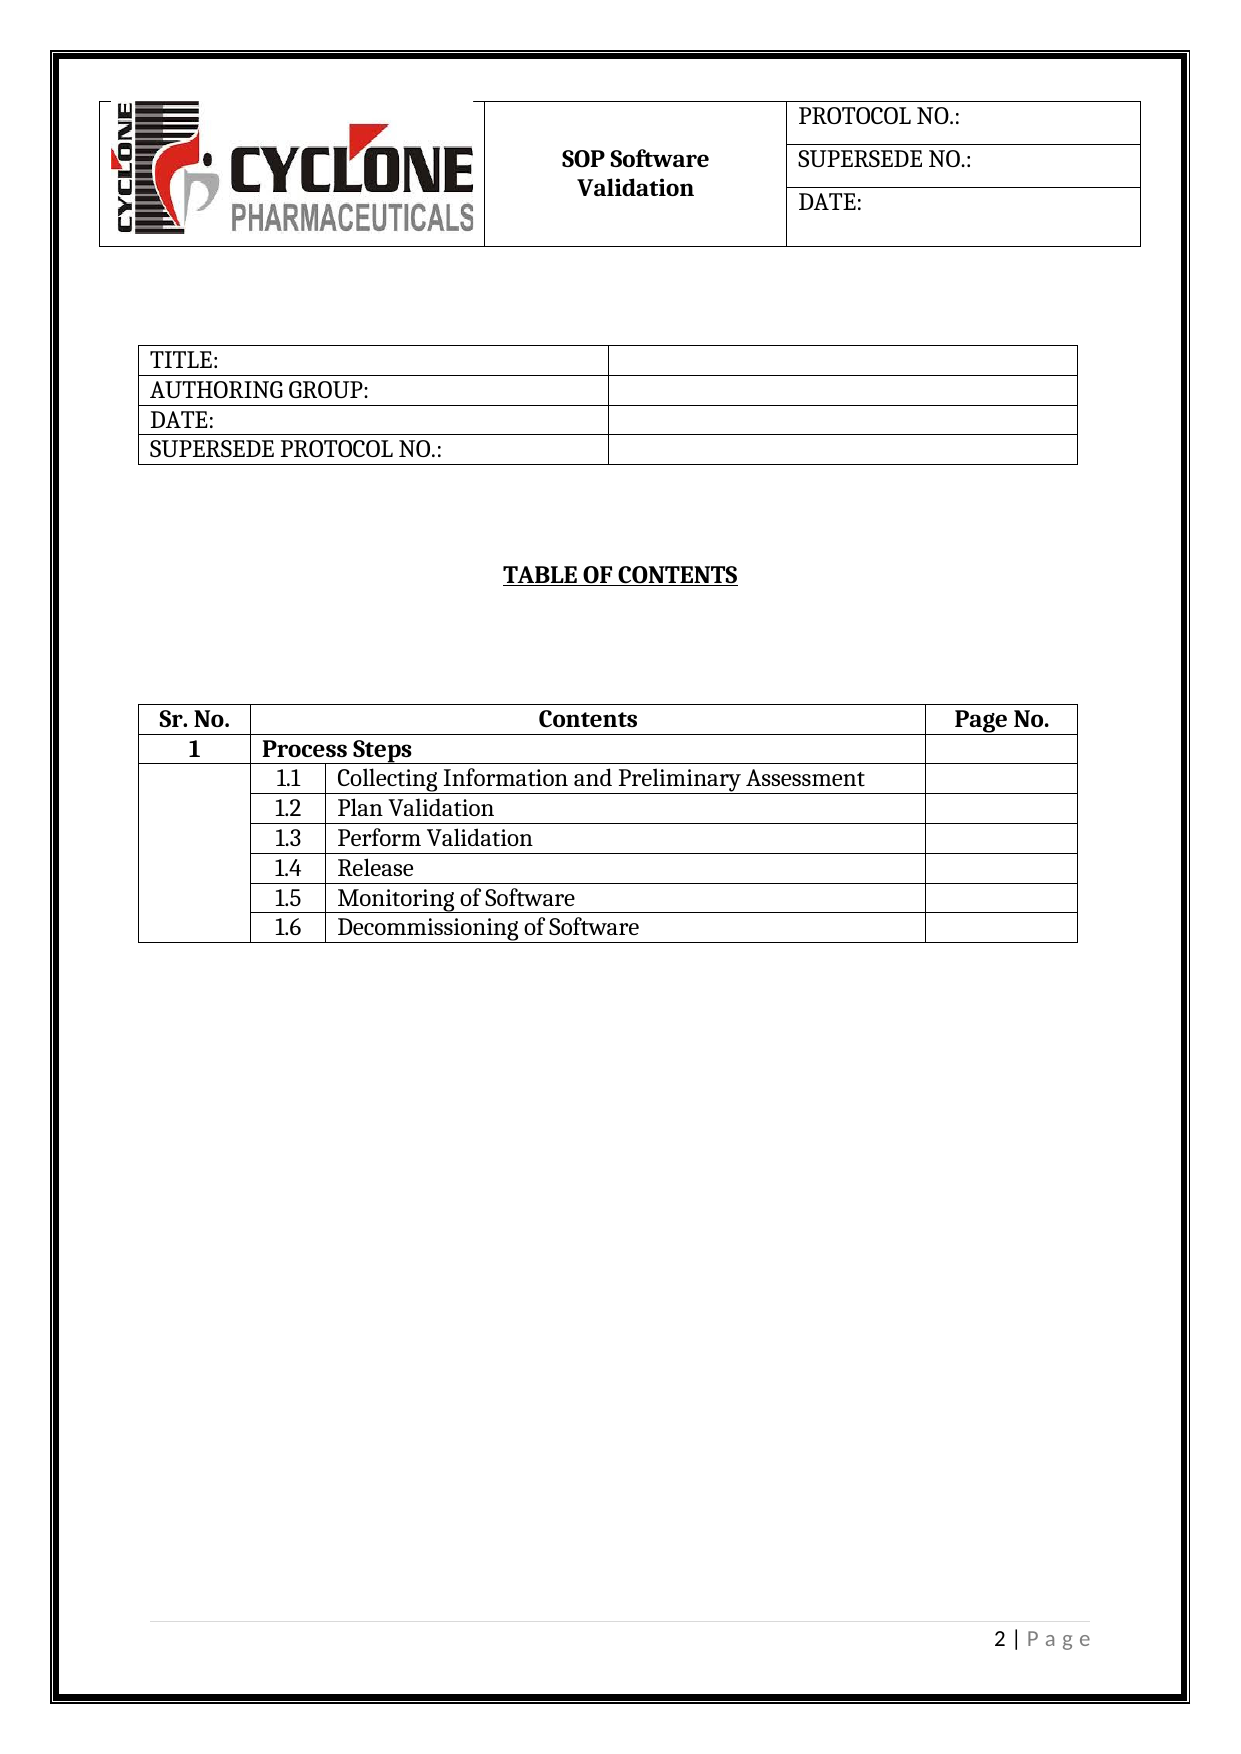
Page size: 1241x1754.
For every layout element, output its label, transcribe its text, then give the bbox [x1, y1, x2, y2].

picture [111, 101, 474, 234]
table_cell 1.5 [251, 884, 325, 912]
table_cell [139, 764, 250, 942]
table_cell Plan Validation [326, 794, 925, 823]
table_header Sr. No. [139, 705, 250, 733]
table_cell Collecting Information and Preliminary Assessment [326, 764, 925, 793]
table_cell [926, 854, 1077, 882]
table_cell [926, 735, 1077, 763]
table_cell [609, 435, 1077, 464]
table_cell 1.2 [251, 794, 325, 823]
table_cell AUTHORING GROUP: [139, 376, 608, 404]
table_header Page No. [926, 705, 1077, 733]
table_header TITLE: [139, 346, 608, 375]
table_cell 1.3 [251, 824, 325, 853]
table_cell 1.6 [251, 913, 325, 942]
table_cell 1.1 [251, 764, 325, 793]
table_cell [926, 913, 1077, 942]
table_cell [609, 376, 1077, 404]
text TABLE OF CONTENTS [150, 561, 1090, 589]
table_cell [609, 406, 1077, 434]
table_cell Release [326, 854, 925, 882]
table_cell [926, 884, 1077, 912]
table_cell 1 [139, 735, 250, 763]
table_cell Decommissioning of Software [326, 913, 925, 942]
table_header [609, 346, 1077, 375]
table_cell Perform Validation [326, 824, 925, 853]
table_cell 1.4 [251, 854, 325, 882]
table_cell Monitoring of Software [326, 884, 925, 912]
table_cell [926, 764, 1077, 793]
table_header Contents [251, 705, 925, 733]
table_cell [926, 794, 1077, 823]
table_cell Process Steps [251, 735, 925, 763]
table_cell SUPERSEDE PROTOCOL NO.: [139, 435, 608, 464]
table_cell [926, 824, 1077, 853]
table_cell DATE: [139, 406, 608, 434]
